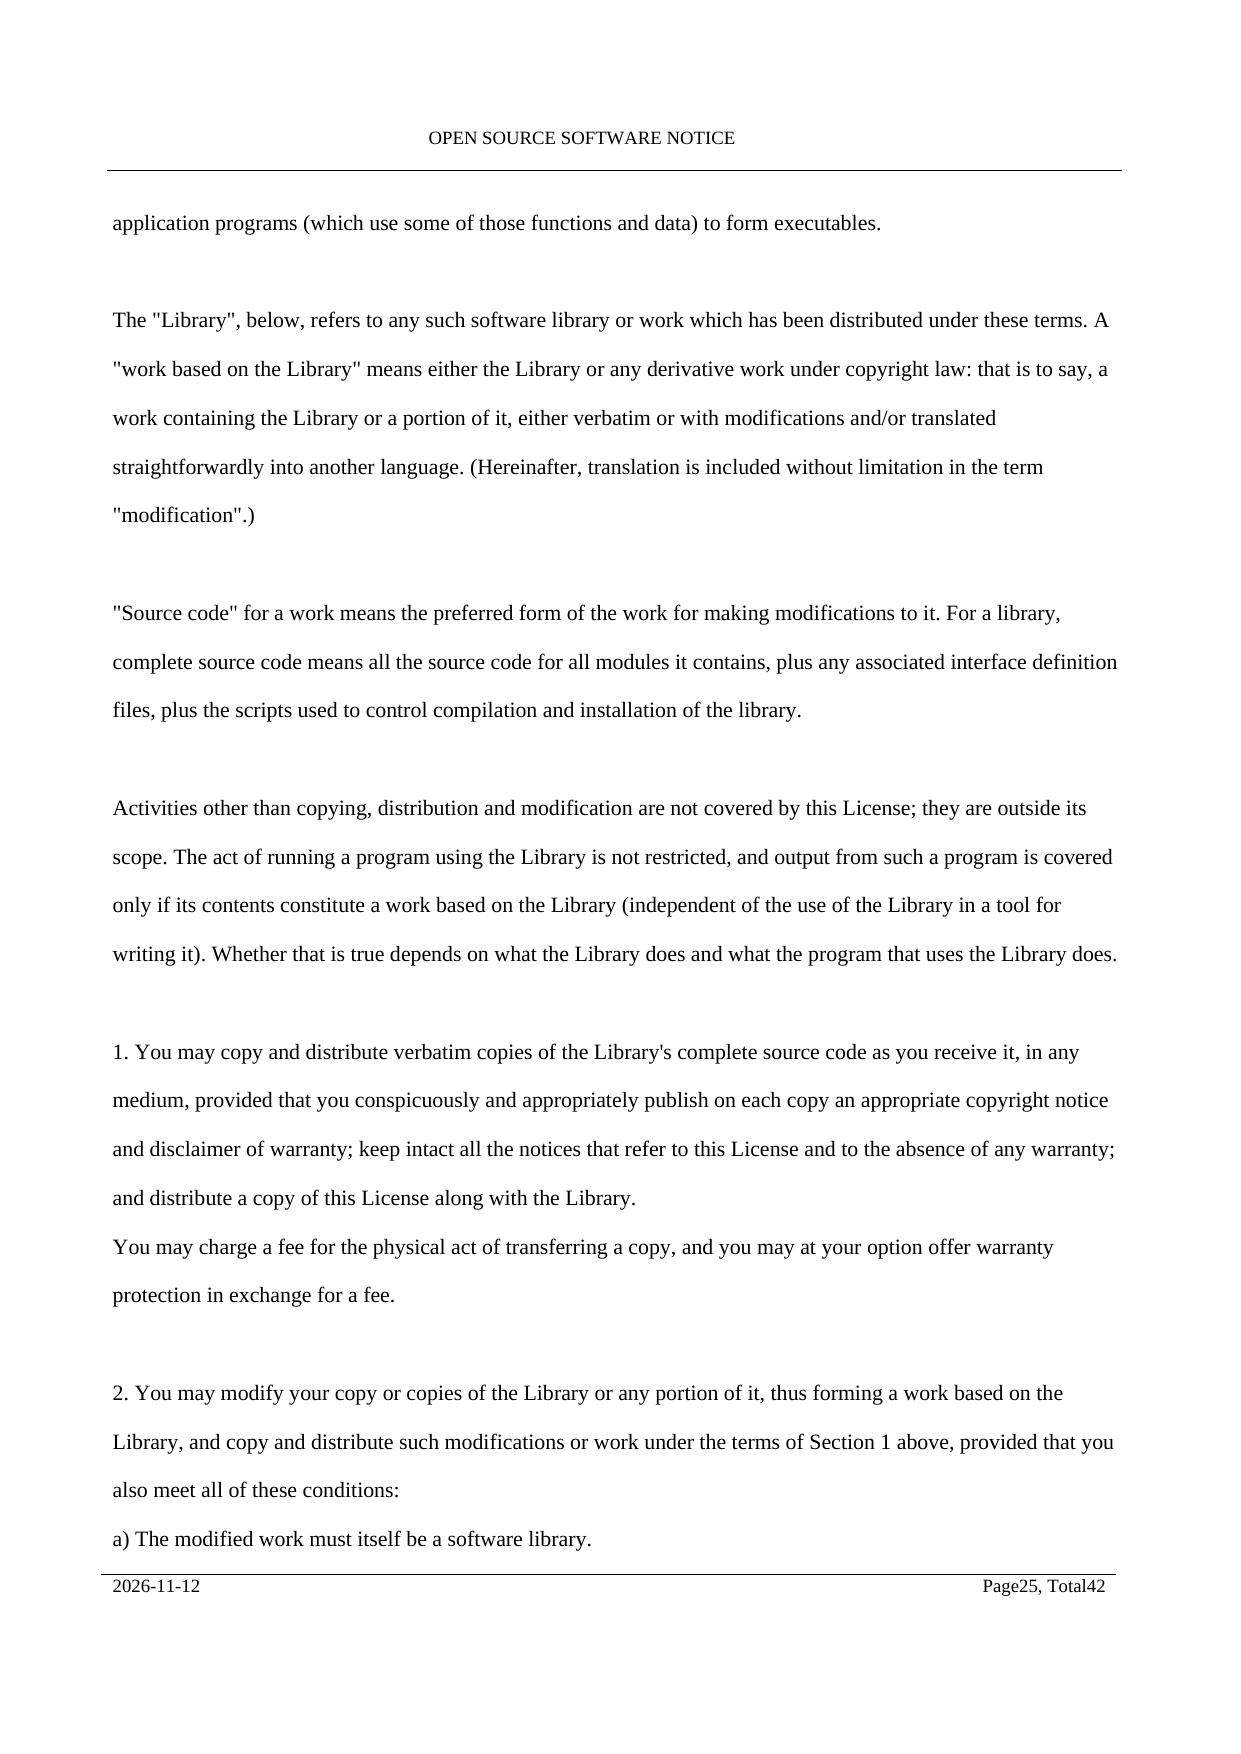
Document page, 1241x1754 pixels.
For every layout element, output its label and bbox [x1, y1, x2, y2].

text [112, 206, 1128, 1555]
